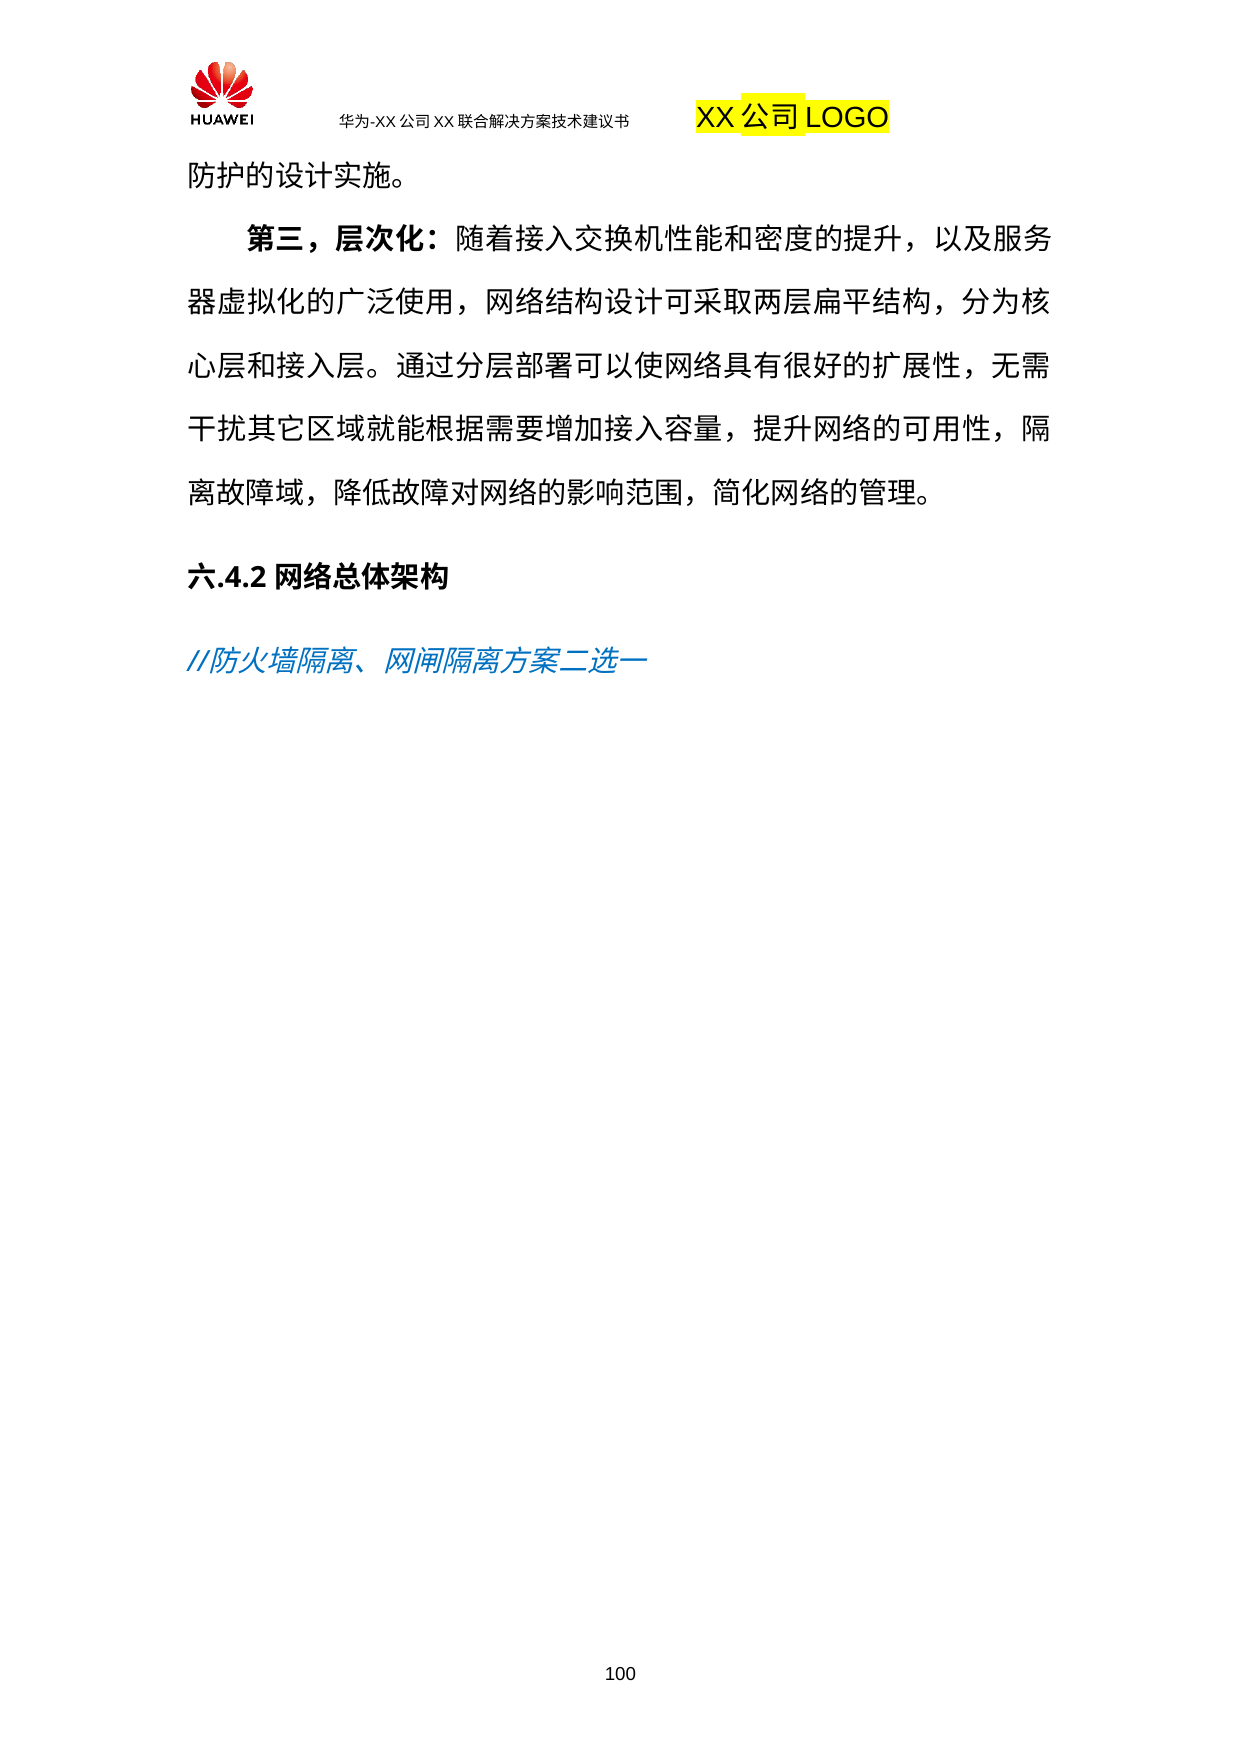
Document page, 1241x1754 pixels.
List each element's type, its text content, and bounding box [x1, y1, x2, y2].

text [187, 152, 1053, 194]
text 第三，层次化：随着接入交换机性能和密度的提升，以及服务器虚拟化的广泛使用，网络结构设计可采取两层扁平结构，分为核心层和接入层。通过分层部署可以使网络具有很好的扩展性，无需干扰其它区域就能根据需要增加接入容量，提升网络的可用性，隔离故障域，降低故障对网络的影响范围，简化网络的管理。 [187, 216, 1053, 512]
picture [187, 59, 256, 127]
text //防火墙隔离、网闸隔离方案二选一 [187, 638, 1053, 680]
subtitle 网络总体架构 [187, 554, 1053, 596]
